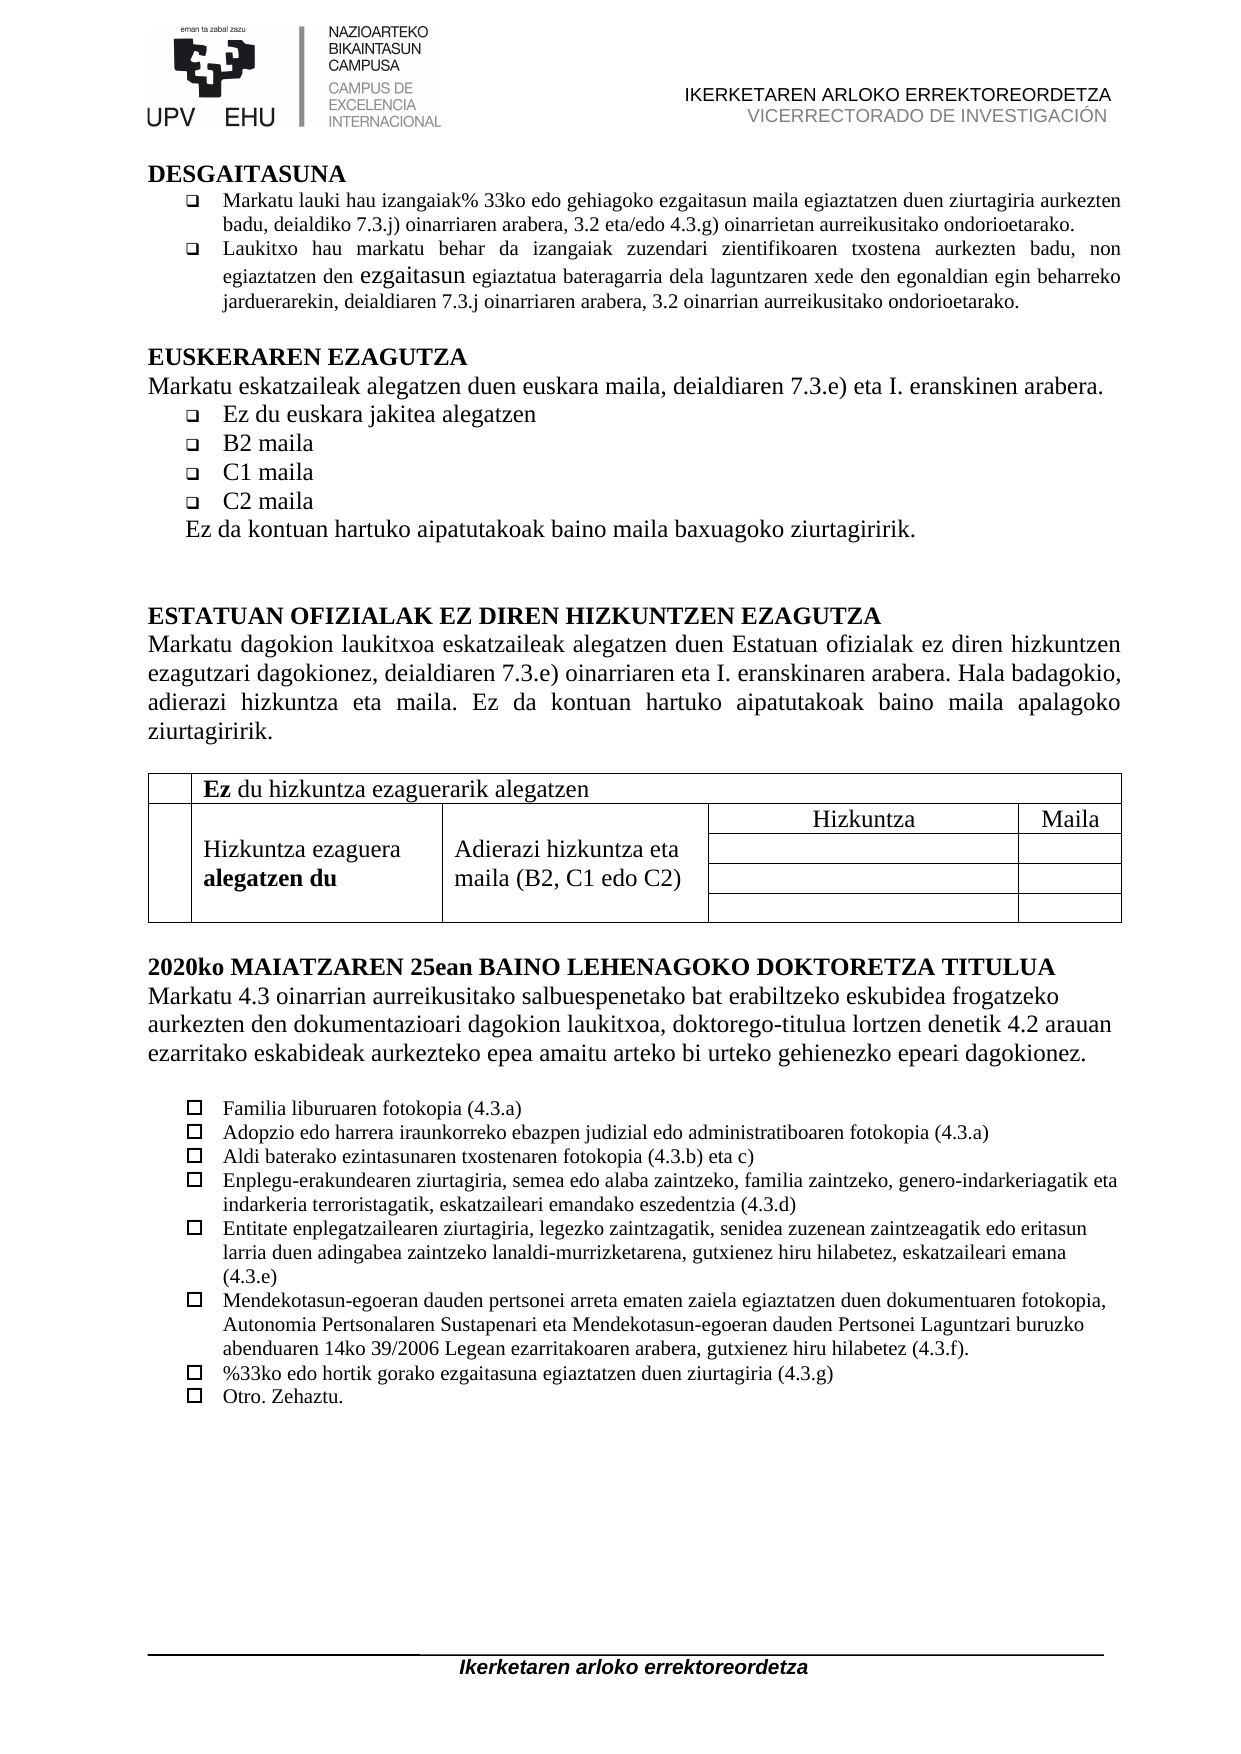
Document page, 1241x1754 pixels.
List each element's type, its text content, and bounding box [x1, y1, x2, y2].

list Ez du euskara jakitea alegatzen [185, 399, 1122, 428]
text Markatu eskatzaileak alegatzen duen euskara maila, deialdiaren 7.3.e) eta I. eranskinen arabera. [148, 371, 1122, 399]
list C2 maila [185, 486, 1122, 514]
table_cell Maila [1019, 804, 1121, 833]
table_cell [149, 804, 191, 922]
table_cell [1019, 894, 1121, 922]
table_cell [709, 834, 1018, 863]
list Markatu lauki hau izangaiak% 33ko edo gehiagoko ezgaitasun maila egiaztatzen duen ziurtagiria aurkezten badu, deialdiko 7.3.j) oinarriaren arabera, 3.2 eta/edo 4.3.g) oinarrietan aurreikusitako ondorioetarako. [185, 188, 1122, 236]
list Adopzio edo harrera iraunkorreko ebazpen judizial edo administratiboaren fotokopia (4.3.a) [185, 1120, 1122, 1144]
text DESGAITASUNA [148, 159, 1122, 188]
text Ez da kontuan hartuko aipatutakoak baino maila baxuagoko ziurtagiririk. [185, 514, 1122, 543]
list B2 maila [185, 428, 1122, 457]
text Markatu dagokion laukitxoa eskatzaileak alegatzen duen Estatuan ofizialak ez diren hizkuntzen ezagutzari dagokionez, deialdiaren 7.3.e) oinarriaren eta I. eranskinaren arabera. Hala badagokio, adierazi hizkuntza eta maila. Ez da kontuan hartuko aipatutakoak baino maila apalagoko ziurtagiririk. [148, 629, 1122, 744]
text EUSKERAREN EZAGUTZA [148, 342, 1122, 371]
table_header Ez du hizkuntza ezaguerarik alegatzen [192, 774, 1121, 803]
picture [147, 26, 442, 127]
table_cell [709, 864, 1018, 892]
table_cell Hizkuntza ezaguera alegatzen du [192, 804, 442, 922]
table_cell [709, 894, 1018, 922]
list Aldi baterako ezintasunaren txostenaren fotokopia (4.3.b) eta c) [185, 1144, 1122, 1168]
text 2020ko MAIATZAREN 25ean BAINO LEHENAGOKO DOKTORETZA TITULUA [148, 952, 1122, 981]
table_cell Adierazi hizkuntza eta maila (B2, C1 edo C2) [443, 804, 708, 922]
table_cell Hizkuntza [709, 804, 1018, 833]
table_header [149, 774, 191, 803]
text Markatu 4.3 oinarrian aurreikusitako salbuespenetako bat erabiltzeko eskubidea frogatzeko aurkezten den dokumentazioari dagokion laukitxoa, doktorego-titulua lortzen denetik 4.2 arauan ezarritako eskabideak aurkezteko epea amaitu arteko bi urteko gehienezko epeari dagokionez. [148, 981, 1122, 1067]
list Familia liburuaren fotokopia (4.3.a) [185, 1096, 1122, 1120]
list Entitate enplegatzailearen ziurtagiria, legezko zaintzagatik, senidea zuzenean zaintzeagatik edo eritasun larria duen adingabea zaintzeko lanaldi-murrizketarena, gutxienez hiru hilabetez, eskatzaileari emana (4.3.e) [185, 1216, 1122, 1288]
table_cell [1019, 834, 1121, 863]
list Enplegu-erakundearen ziurtagiria, semea edo alaba zaintzeko, familia zaintzeko, genero-indarkeriagatik eta indarkeria terroristagatik, eskatzaileari emandako eszedentzia (4.3.d) [185, 1168, 1122, 1216]
text ESTATUAN OFIZIALAK EZ DIREN HIZKUNTZEN EZAGUTZA [148, 601, 1122, 629]
list Otro. Zehaztu. [185, 1384, 1122, 1408]
list C1 maila [185, 457, 1122, 486]
table_cell [1019, 864, 1121, 892]
list Mendekotasun-egoeran dauden pertsonei arreta ematen zaiela egiaztatzen duen dokumentuaren fotokopia, Autonomia Pertsonalaren Sustapenari eta Mendekotasun-egoeran dauden Pertsonei Laguntzari buruzko abenduaren 14ko 39/2006 Legean ezarritakoaren arabera, gutxienez hiru hilabetez (4.3.f). [185, 1288, 1122, 1360]
list %33ko edo hortik gorako ezgaitasuna egiaztatzen duen ziurtagiria (4.3.g) [185, 1360, 1122, 1384]
list Laukitxo hau markatu behar da izangaiak zuzendari zientifikoaren txostena aurkezten badu, non egiaztatzen den ezgaitasun egiaztatua bateragarria dela laguntzaren xede den egonaldian egin beharreko jarduerarekin, deialdiaren 7.3.j oinarriaren arabera, 3.2 oinarrian aurreikusitako ondorioetarako. [185, 236, 1122, 313]
